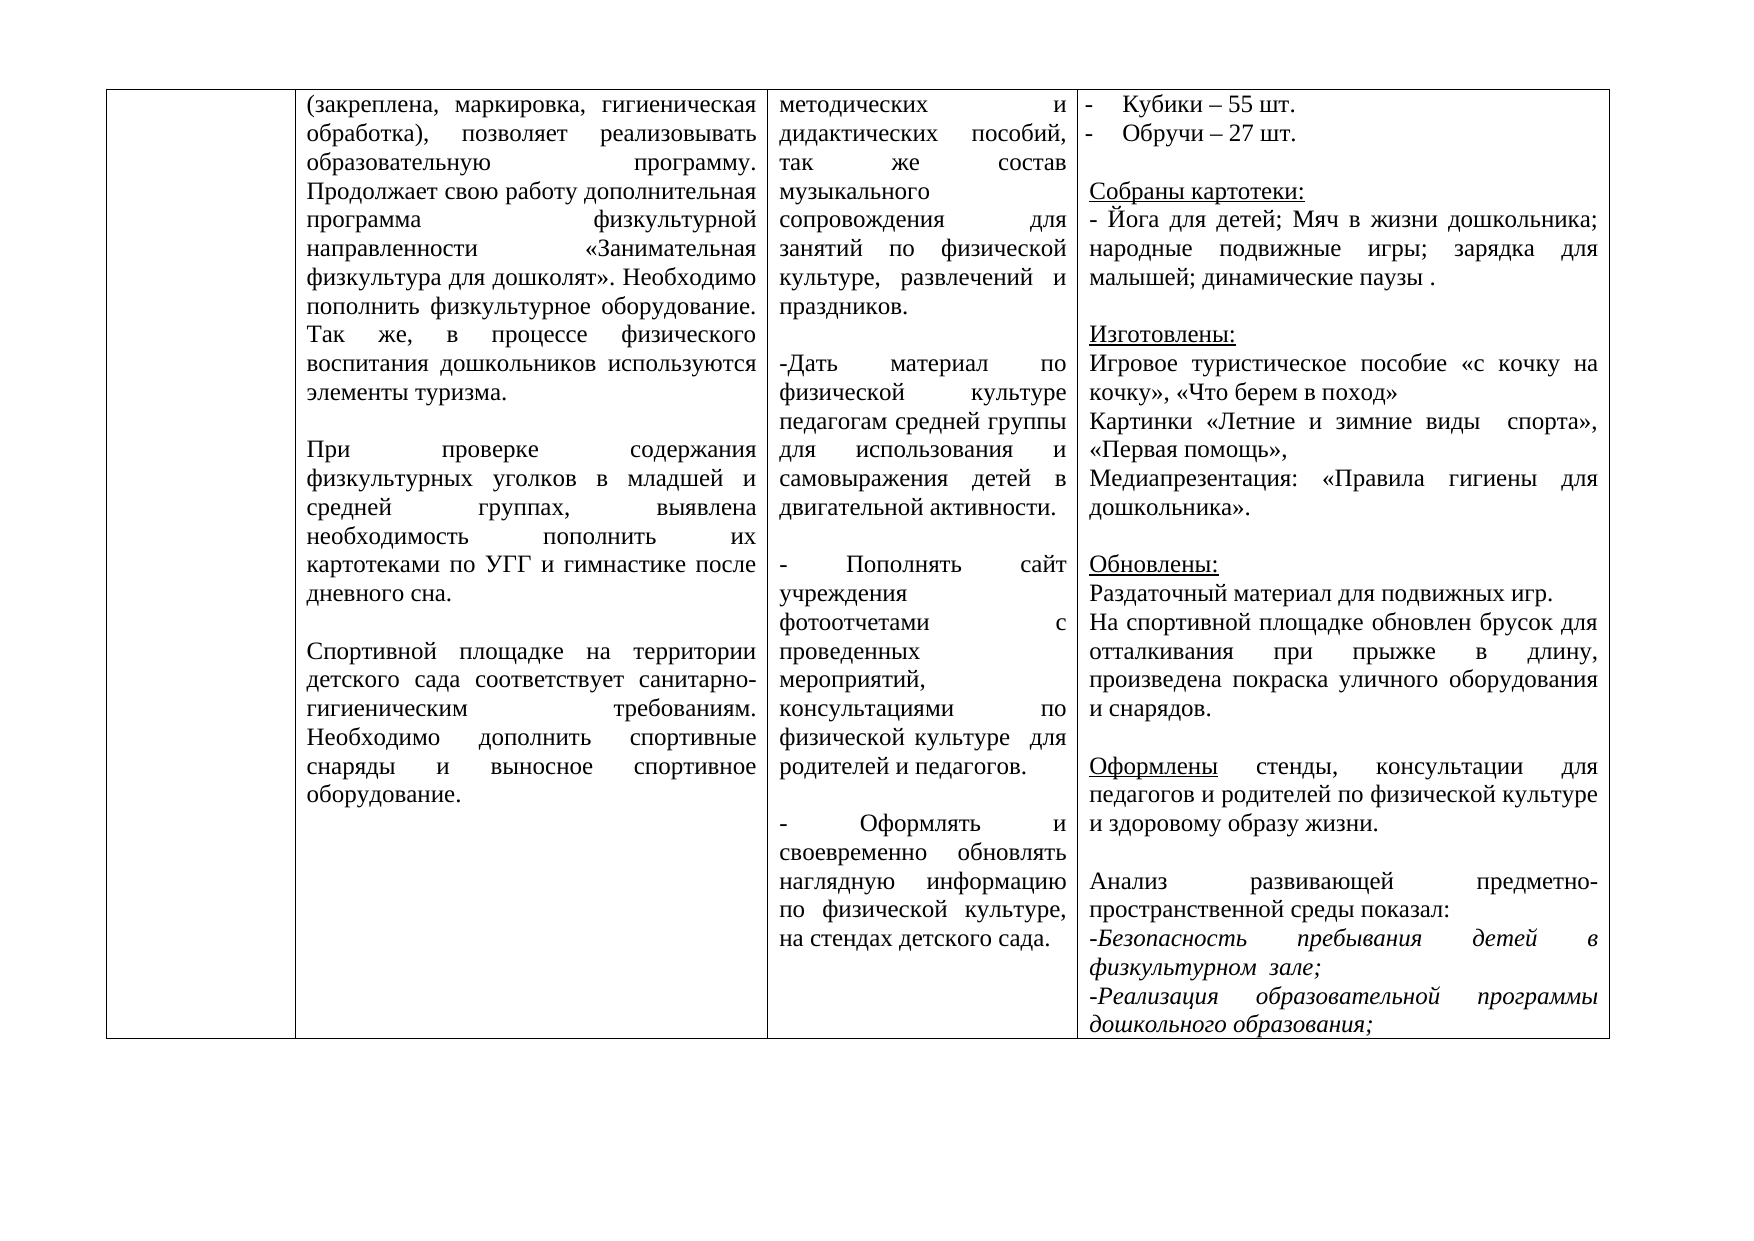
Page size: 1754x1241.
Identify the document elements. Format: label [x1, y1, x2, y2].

table_cell [1078, 90, 1609, 1038]
table_cell [107, 90, 295, 1038]
table_cell [296, 90, 767, 1038]
table_cell [768, 90, 1077, 1038]
